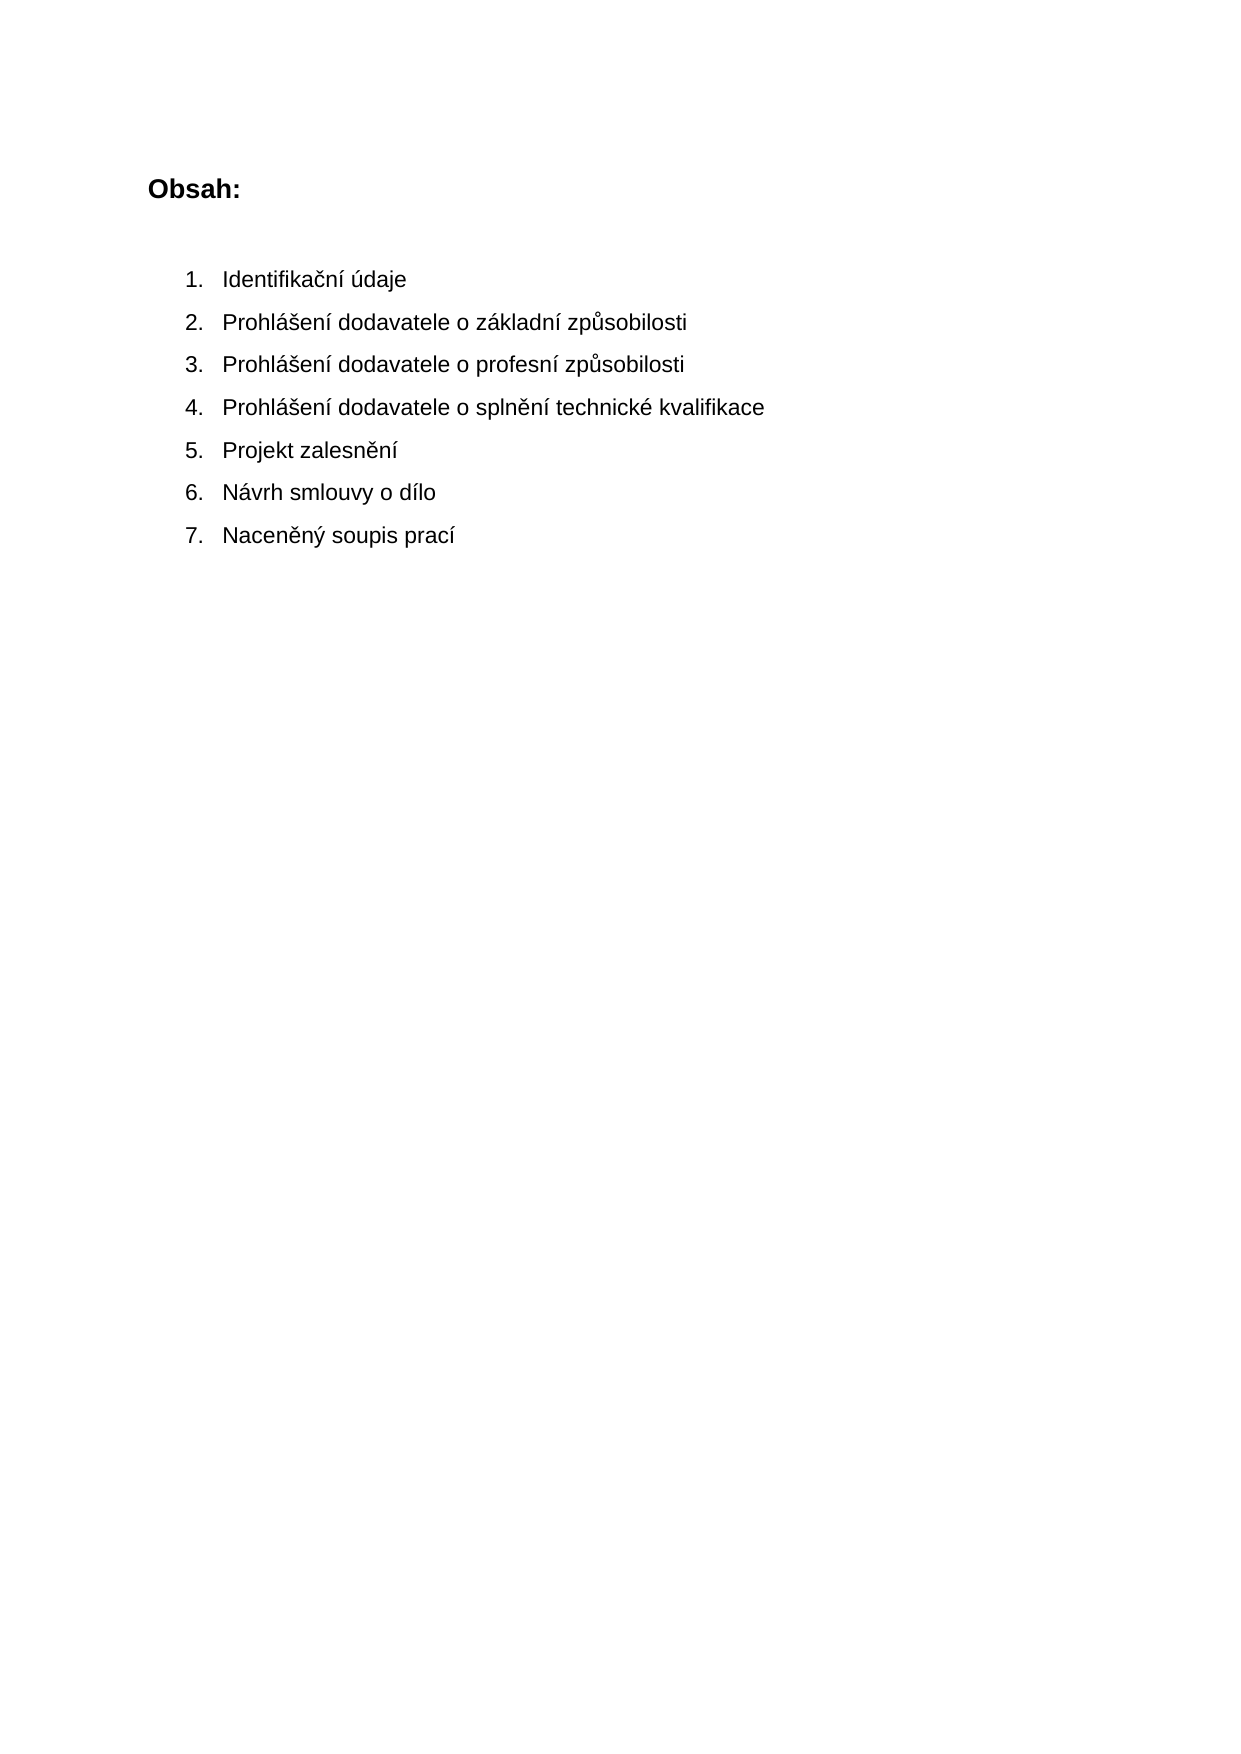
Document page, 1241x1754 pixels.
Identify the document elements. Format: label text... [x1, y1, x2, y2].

list Návrh smlouvy o dílo [185, 479, 1093, 506]
subtitle Obsah: [148, 173, 1093, 204]
list Prohlášení dodavatele o základní způsobilosti [185, 308, 1093, 335]
list Naceněný soupis prací [185, 522, 1093, 548]
list Prohlášení dodavatele o profesní způsobilosti [185, 351, 1093, 378]
list Prohlášení dodavatele o splnění technické kvalifikace [185, 394, 1093, 420]
list Projekt zalesnění [185, 437, 1093, 463]
list Identifikační údaje [185, 266, 1093, 292]
